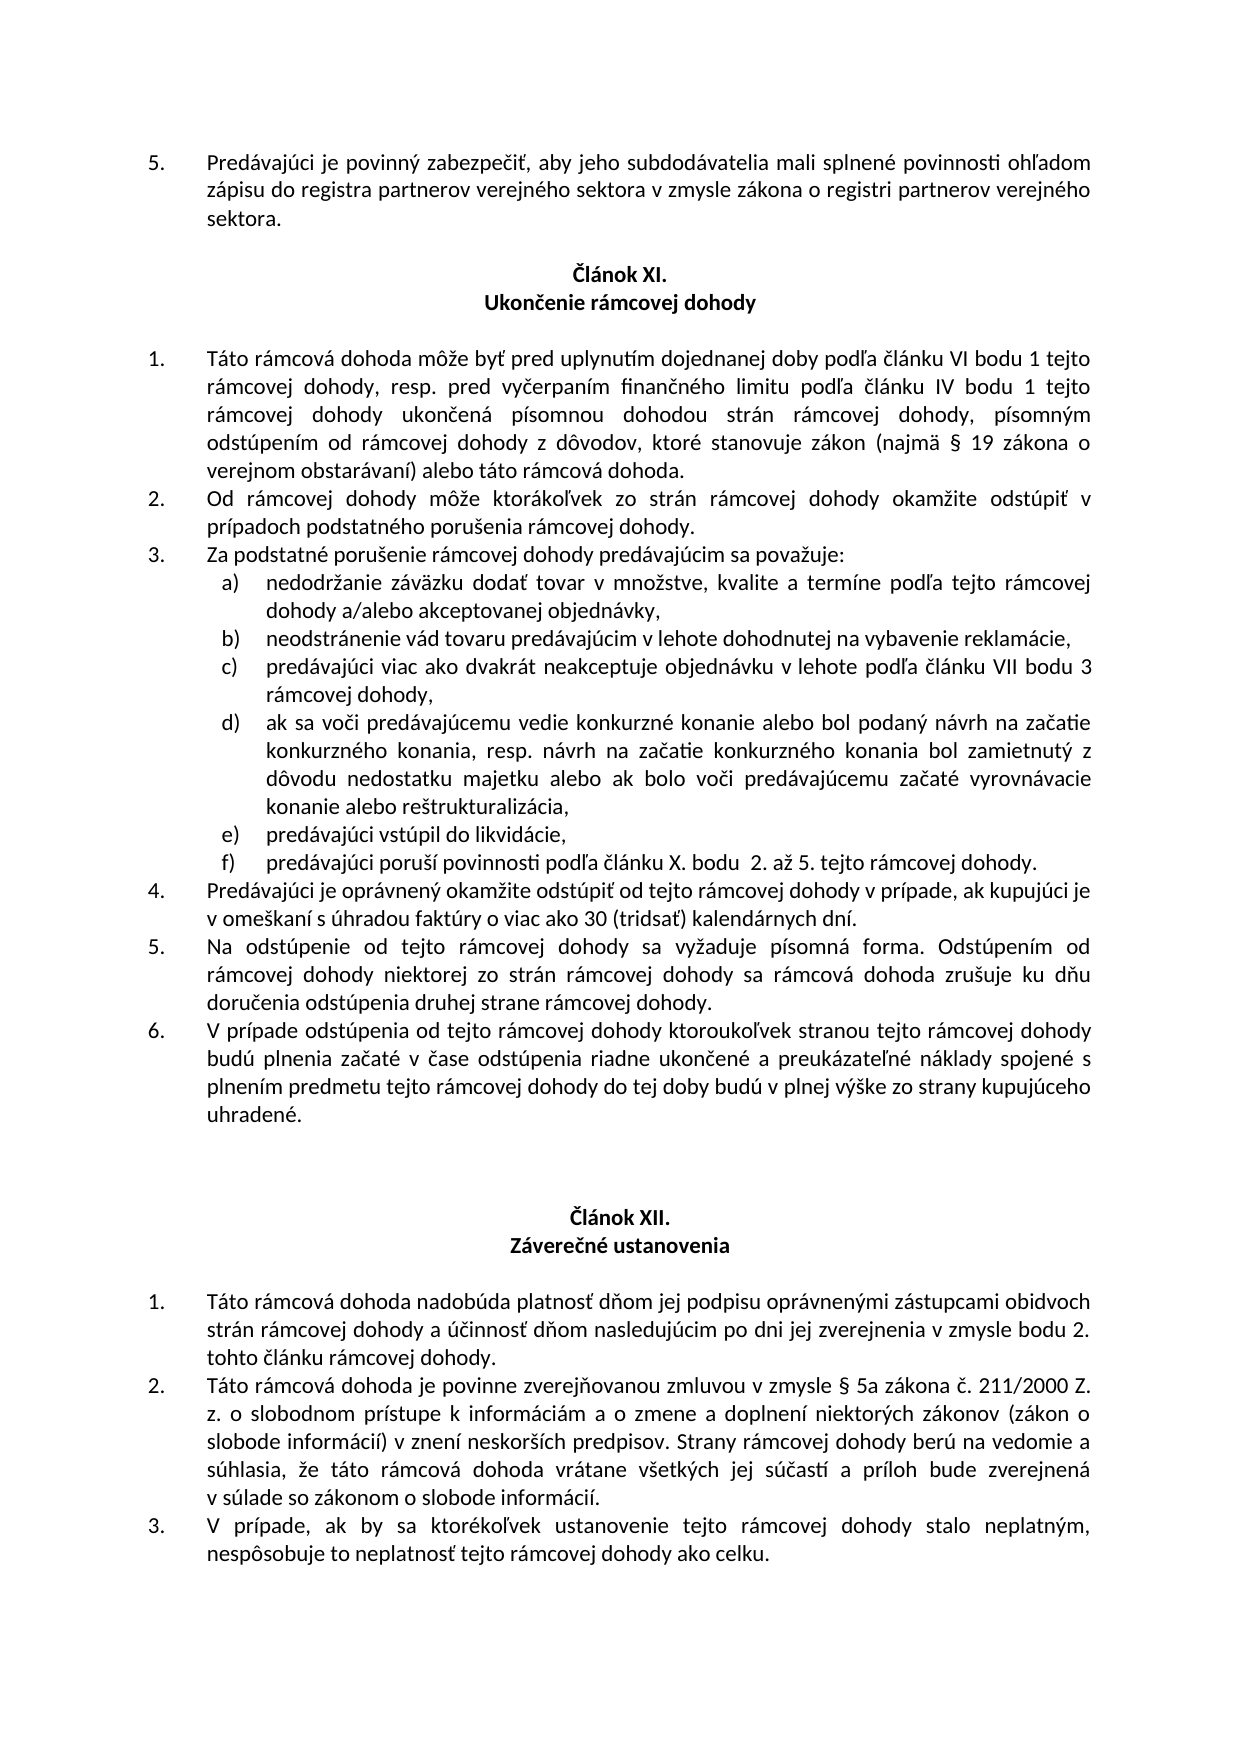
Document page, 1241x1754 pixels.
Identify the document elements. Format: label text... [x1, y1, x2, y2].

text b) neodstránenie vád tovaru predávajúcim v lehote dohodnutej na vybavenie reklamácie, [221, 624, 1093, 652]
text 5. Predávajúci je povinný zabezpečiť, aby jeho subdodávatelia mali splnené povinnosti ohľadom zápisu do registra partnerov verejného sektora v zmysle zákona o registri partnerov verejného sektora. [148, 148, 1093, 232]
text Článok XII. [148, 1203, 1093, 1231]
text 4. Predávajúci je oprávnený okamžite odstúpiť od tejto rámcovej dohody v prípade, ak kupujúci je v omeškaní s úhradou faktúry o viac ako 30 (tridsať) kalendárnych dní. [148, 876, 1093, 932]
text d) ak sa voči predávajúcemu vedie konkurzné konanie alebo bol podaný návrh na začatie konkurzného konania, resp. návrh na začatie konkurzného konania bol zamietnutý z dôvodu nedostatku majetku alebo ak bolo voči predávajúcemu začaté vyrovnávacie konanie alebo reštrukturalizácia, [221, 708, 1093, 820]
text a) nedodržanie záväzku dodať tovar v množstve, kvalite a termíne podľa tejto rámcovej dohody a/alebo akceptovanej objednávky, [221, 568, 1093, 624]
text 2. Táto rámcová dohoda je povinne zverejňovanou zmluvou v zmysle § 5a zákona č. 211/2000 Z. z. o slobodnom prístupe k informáciám a o zmene a doplnení niektorých zákonov (zákon o slobode informácií) v znení neskorších predpisov. Strany rámcovej dohody berú na vedomie a súhlasia, že táto rámcová dohoda vrátane všetkých jej súčastí a príloh bude zverejnená v súlade so zákonom o slobode informácií. [148, 1371, 1093, 1511]
text 5. Na odstúpenie od tejto rámcovej dohody sa vyžaduje písomná forma. Odstúpením od rámcovej dohody niektorej zo strán rámcovej dohody sa rámcová dohoda zrušuje ku dňu doručenia odstúpenia druhej strane rámcovej dohody. [148, 932, 1093, 1016]
text 3. V prípade, ak by sa ktorékoľvek ustanovenie tejto rámcovej dohody stalo neplatným, nespôsobuje to neplatnosť tejto rámcovej dohody ako celku. [148, 1511, 1093, 1567]
text c) predávajúci viac ako dvakrát neakceptuje objednávku v lehote podľa článku VII bodu 3 rámcovej dohody, [221, 652, 1093, 708]
text 1. Táto rámcová dohoda môže byť pred uplynutím dojednanej doby podľa článku VI bodu 1 tejto rámcovej dohody, resp. pred vyčerpaním finančného limitu podľa článku IV bodu 1 tejto rámcovej dohody ukončená písomnou dohodou strán rámcovej dohody, písomným odstúpením od rámcovej dohody z dôvodov, ktoré stanovuje zákon (najmä § 19 zákona o verejnom obstarávaní) alebo táto rámcová dohoda. [148, 344, 1093, 484]
text 1. Táto rámcová dohoda nadobúda platnosť dňom jej podpisu oprávnenými zástupcami obidvoch strán rámcovej dohody a účinnosť dňom nasledujúcim po dni jej zverejnenia v zmysle bodu 2. tohto článku rámcovej dohody. [148, 1287, 1093, 1371]
text 6. V prípade odstúpenia od tejto rámcovej dohody ktoroukoľvek stranou tejto rámcovej dohody budú plnenia začaté v čase odstúpenia riadne ukončené a preukázateľné náklady spojené s plnením predmetu tejto rámcovej dohody do tej doby budú v plnej výške zo strany kupujúceho uhradené. [148, 1016, 1093, 1128]
text e) predávajúci vstúpil do likvidácie, [221, 820, 1093, 848]
text f) predávajúci poruší povinnosti podľa článku X. bodu 2. až 5. tejto rámcovej dohody. [221, 848, 1093, 876]
text Článok XI. [148, 260, 1093, 288]
text 2. Od rámcovej dohody môže ktorákoľvek zo strán rámcovej dohody okamžite odstúpiť v prípadoch podstatného porušenia rámcovej dohody. [148, 484, 1093, 540]
text Záverečné ustanovenia [148, 1231, 1093, 1259]
text Ukončenie rámcovej dohody [148, 288, 1093, 316]
text 3. Za podstatné porušenie rámcovej dohody predávajúcim sa považuje: [148, 540, 1093, 568]
